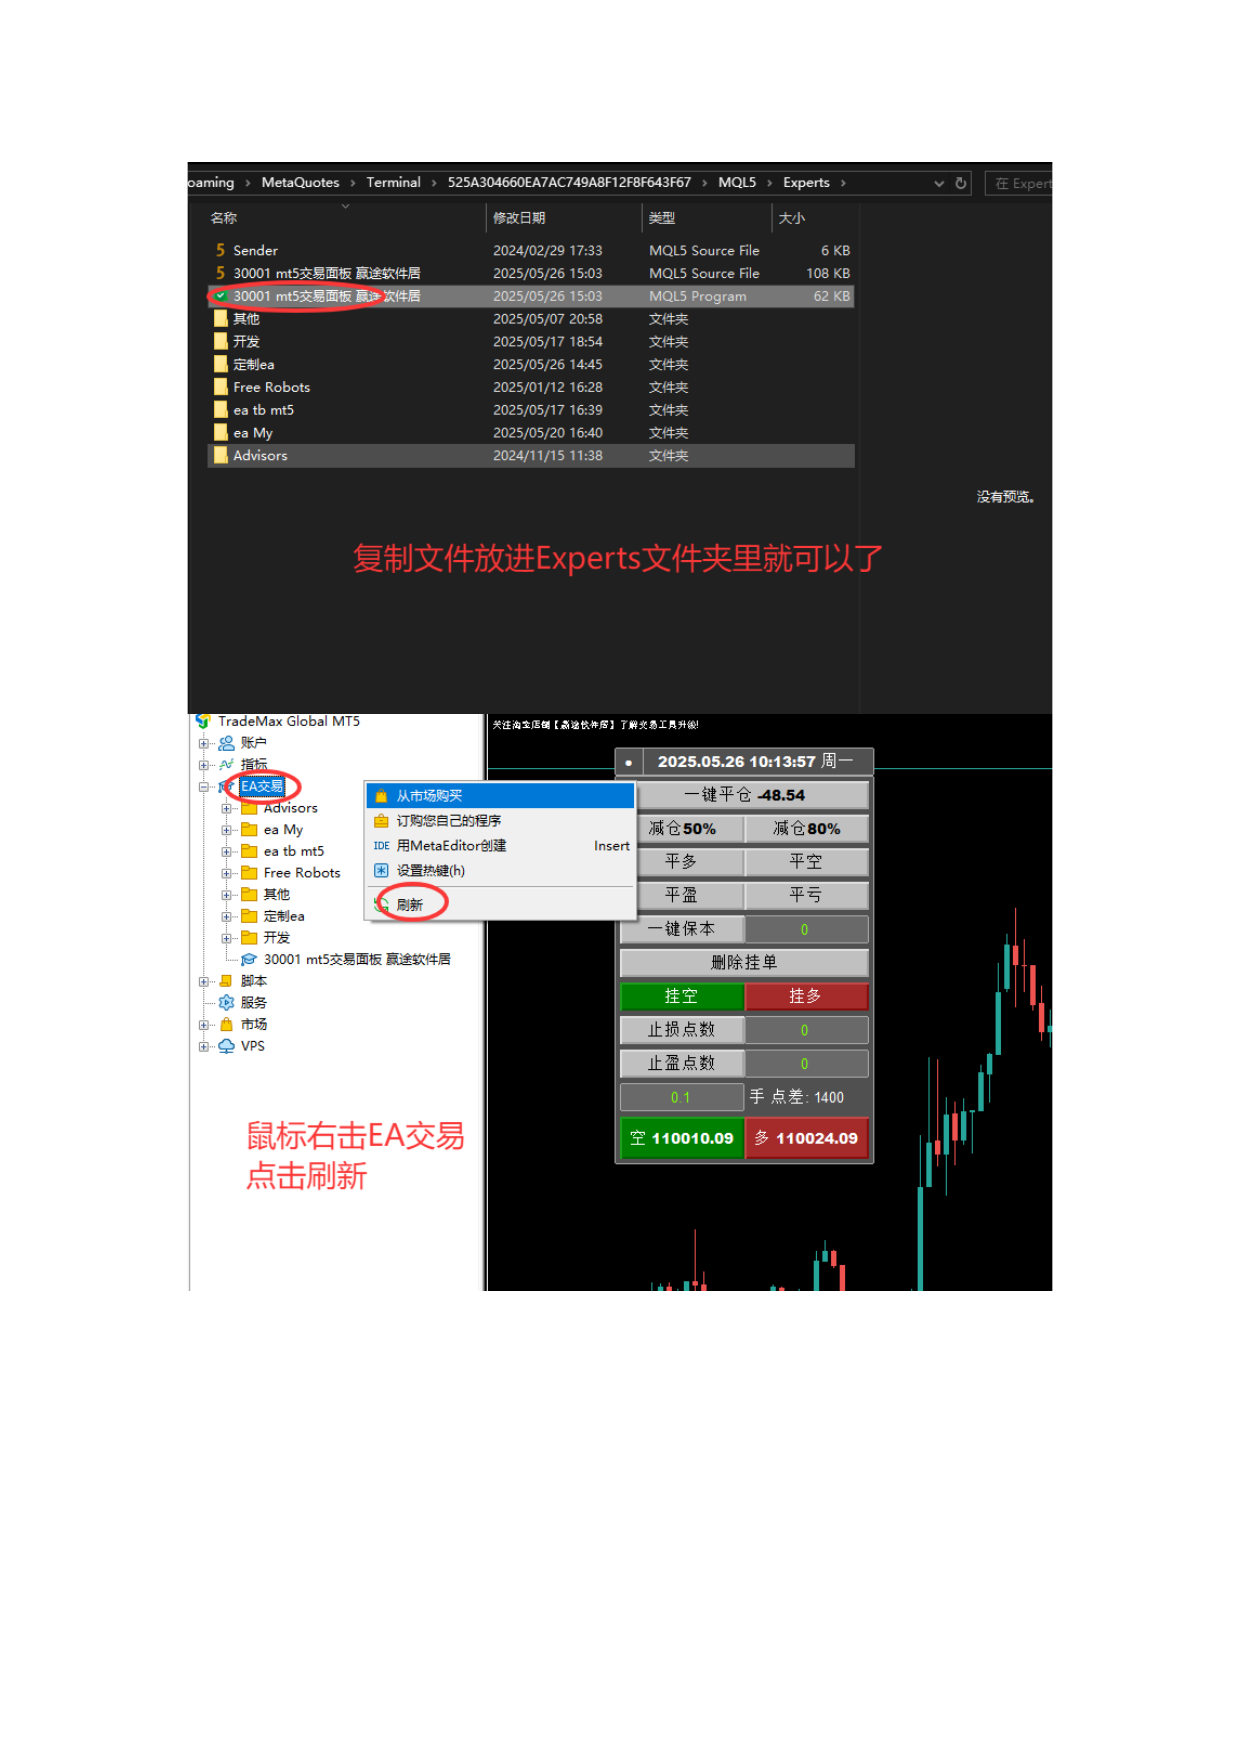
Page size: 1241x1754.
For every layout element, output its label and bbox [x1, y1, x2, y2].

picture [187, 162, 1053, 1291]
